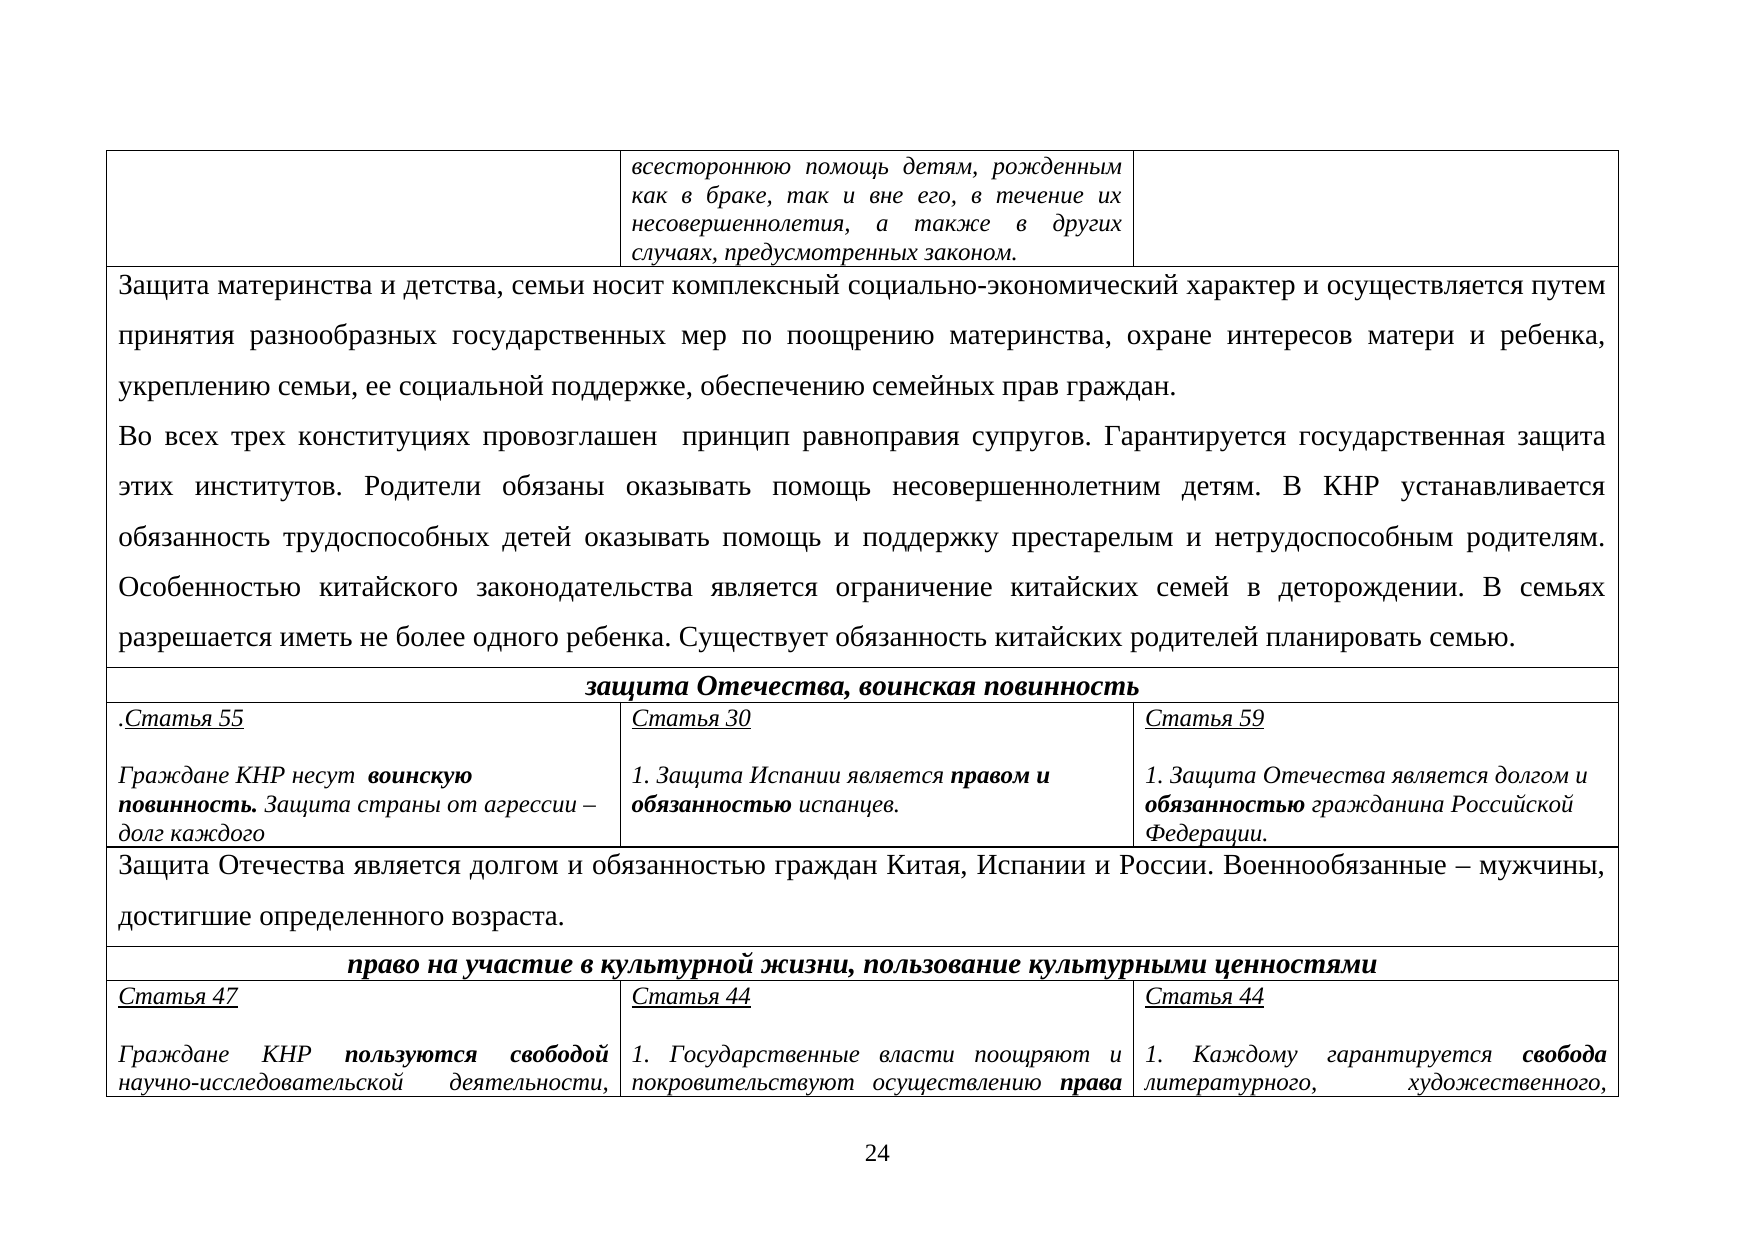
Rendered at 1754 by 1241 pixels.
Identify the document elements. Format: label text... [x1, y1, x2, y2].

table_cell Защита материнства и детства, семьи носит комплексный социально-экономический характер и осуществляется путем принятия разнообразных государственных мер по поощрению материнства, охране интересов матери и ребенка, укреплению семьи, ее социальной поддержке, обеспечению семейных прав граждан. Во всех трех конституциях провозглашен принцип равноправия супругов. Гарантируется государственная защита этих институтов. Родители обязаны оказывать помощь несовершеннолетним детям. В КНР устанавливается обязанность трудоспособных детей оказывать помощь и поддержку престарелым и нетрудоспособным родителям. Особенностью китайского законодательства является ограничение китайских семей в деторождении. В семьях разрешается иметь не более одного ребенка. Существует обязанность китайских родителей планировать семью. [107, 267, 1618, 667]
table_cell защита Отечества, воинская повинность [107, 668, 1618, 702]
table_cell Защита Отечества является долгом и обязанностью граждан Китая, Испании и России. Военнообязанные – мужчины, достигшие определенного возраста. [107, 848, 1618, 946]
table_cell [621, 981, 1133, 1096]
table_cell Статья 30 1. Защита Испании является правом и обязанностью испанцев. [621, 703, 1133, 846]
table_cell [621, 151, 1133, 266]
table_cell .Статья 55 Граждане КНР несут воинскую повинность. Защита страны от агрессии – долг каждого [107, 703, 620, 846]
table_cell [107, 981, 620, 1096]
table_cell право на участие в культурной жизни, пользование культурными ценностями [107, 947, 1618, 980]
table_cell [1134, 981, 1618, 1096]
table_cell Статья 59 1. Защита Отечества является долгом и обязанностью гражданина Российской Федерации. [1134, 703, 1618, 846]
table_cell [107, 151, 620, 266]
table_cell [1134, 151, 1618, 266]
